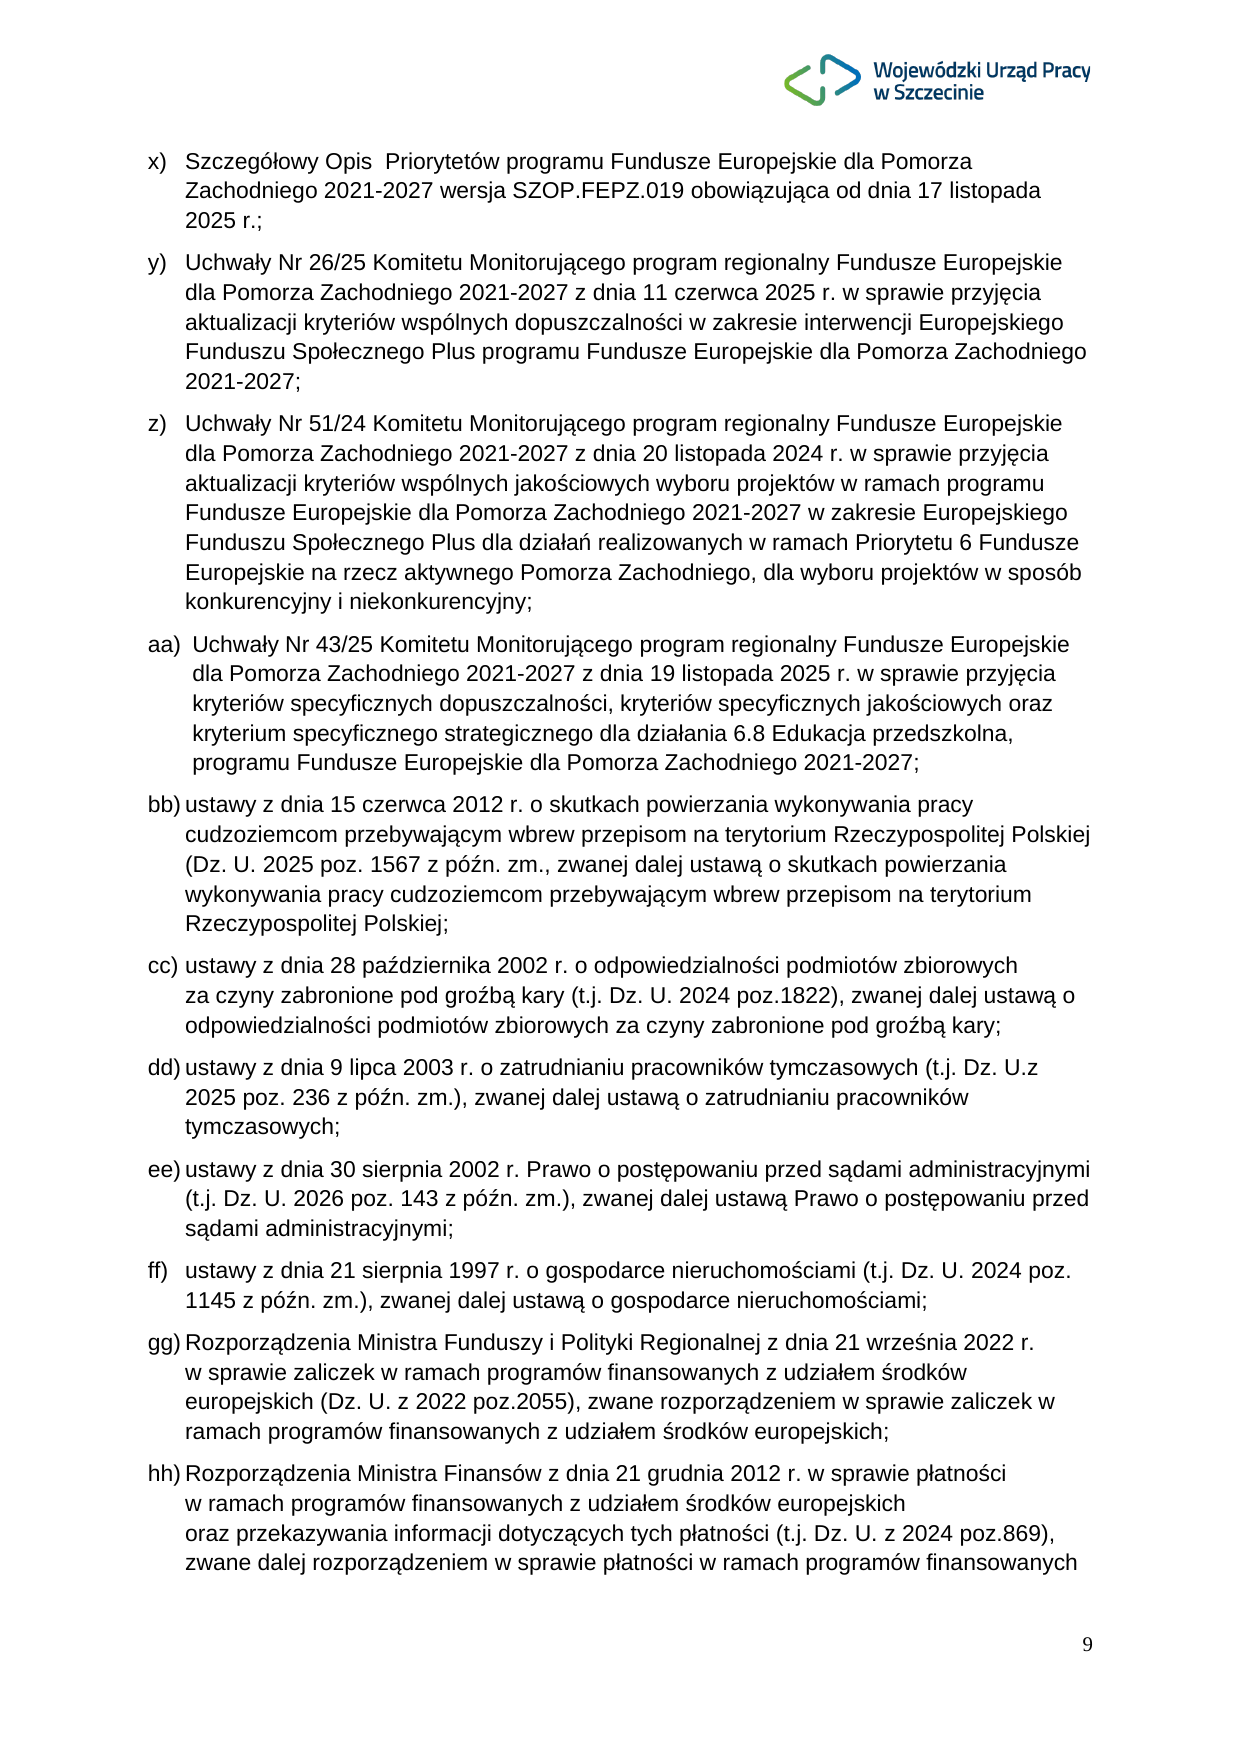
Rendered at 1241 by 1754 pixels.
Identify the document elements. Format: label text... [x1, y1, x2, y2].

list Szczegółowy Opis Priorytetów programu Fundusze Europejskie dla Pomorza Zachodniego 2021-2027 wersja SZOP.FEPZ.019 obowiązująca od dnia 17 listopada 2025 r.; [148, 148, 1092, 233]
list Rozporządzenia Ministra Funduszy i Polityki Regionalnej z dnia 21 września 2022 r. w sprawie zaliczek w ramach programów finansowanych z udziałem środków europejskich (Dz. U. z 2022 poz.2055), zwane rozporządzeniem w sprawie zaliczek w ramach programów finansowanych z udziałem środków europejskich; [148, 1329, 1092, 1444]
list ustawy z dnia 30 sierpnia 2002 r. Prawo o postępowaniu przed sądami administracyjnymi (t.j. Dz. U. 2026 poz. 143 z późn. zm.), zwanej dalej ustawą Prawo o postępowaniu przed sądami administracyjnymi; [148, 1156, 1092, 1241]
list ustawy z dnia 15 czerwca 2012 r. o skutkach powierzania wykonywania pracy cudzoziemcom przebywającym wbrew przepisom na terytorium Rzeczypospolitej Polskiej (Dz. U. 2025 poz. 1567 z późn. zm., zwanej dalej ustawą o skutkach powierzania wykonywania pracy cudzoziemcom przebywającym wbrew przepisom na terytorium Rzeczypospolitej Polskiej; [148, 791, 1092, 937]
list Uchwały Nr 51/24 Komitetu Monitorującego program regionalny Fundusze Europejskie dla Pomorza Zachodniego 2021-2027 z dnia 20 listopada 2024 r. w sprawie przyjęcia aktualizacji kryteriów wspólnych jakościowych wyboru projektów w ramach programu Fundusze Europejskie dla Pomorza Zachodniego 2021-2027 w zakresie Europejskiego Funduszu Społecznego Plus dla działań realizowanych w ramach Priorytetu 6 Fundusze Europejskie na rzecz aktywnego Pomorza Zachodniego, dla wyboru projektów w sposób konkurencyjny i niekonkurencyjny; [148, 410, 1092, 615]
list Uchwały Nr 26/25 Komitetu Monitorującego program regionalny Fundusze Europejskie dla Pomorza Zachodniego 2021-2027 z dnia 11 czerwca 2025 r. w sprawie przyjęcia aktualizacji kryteriów wspólnych dopuszczalności w zakresie interwencji Europejskiego Funduszu Społecznego Plus programu Fundusze Europejskie dla Pomorza Zachodniego 2021-2027; [148, 249, 1092, 394]
picture [784, 54, 1091, 106]
list ustawy z dnia 21 sierpnia 1997 r. o gospodarce nieruchomościami (t.j. Dz. U. 2024 poz. 1145 z późn. zm.), zwanej dalej ustawą o gospodarce nieruchomościami; [148, 1257, 1092, 1313]
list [148, 1460, 1092, 1576]
list ustawy z dnia 9 lipca 2003 r. o zatrudnianiu pracowników tymczasowych (t.j. Dz. U.z 2025 poz. 236 z późn. zm.), zwanej dalej ustawą o zatrudnianiu pracowników tymczasowych; [148, 1054, 1092, 1140]
list Uchwały Nr 43/25 Komitetu Monitorującego program regionalny Fundusze Europejskie dla Pomorza Zachodniego 2021-2027 z dnia 19 listopada 2025 r. w sprawie przyjęcia kryteriów specyficznych dopuszczalności, kryteriów specyficznych jakościowych oraz kryterium specyficznego strategicznego dla działania 6.8 Edukacja przedszkolna, programu Fundusze Europejskie dla Pomorza Zachodniego 2021-2027; [148, 631, 1092, 776]
list ustawy z dnia 28 października 2002 r. o odpowiedzialności podmiotów zbiorowych za czyny zabronione pod groźbą kary (t.j. Dz. U. 2024 poz.1822), zwanej dalej ustawą o odpowiedzialności podmiotów zbiorowych za czyny zabronione pod groźbą kary; [148, 952, 1092, 1038]
